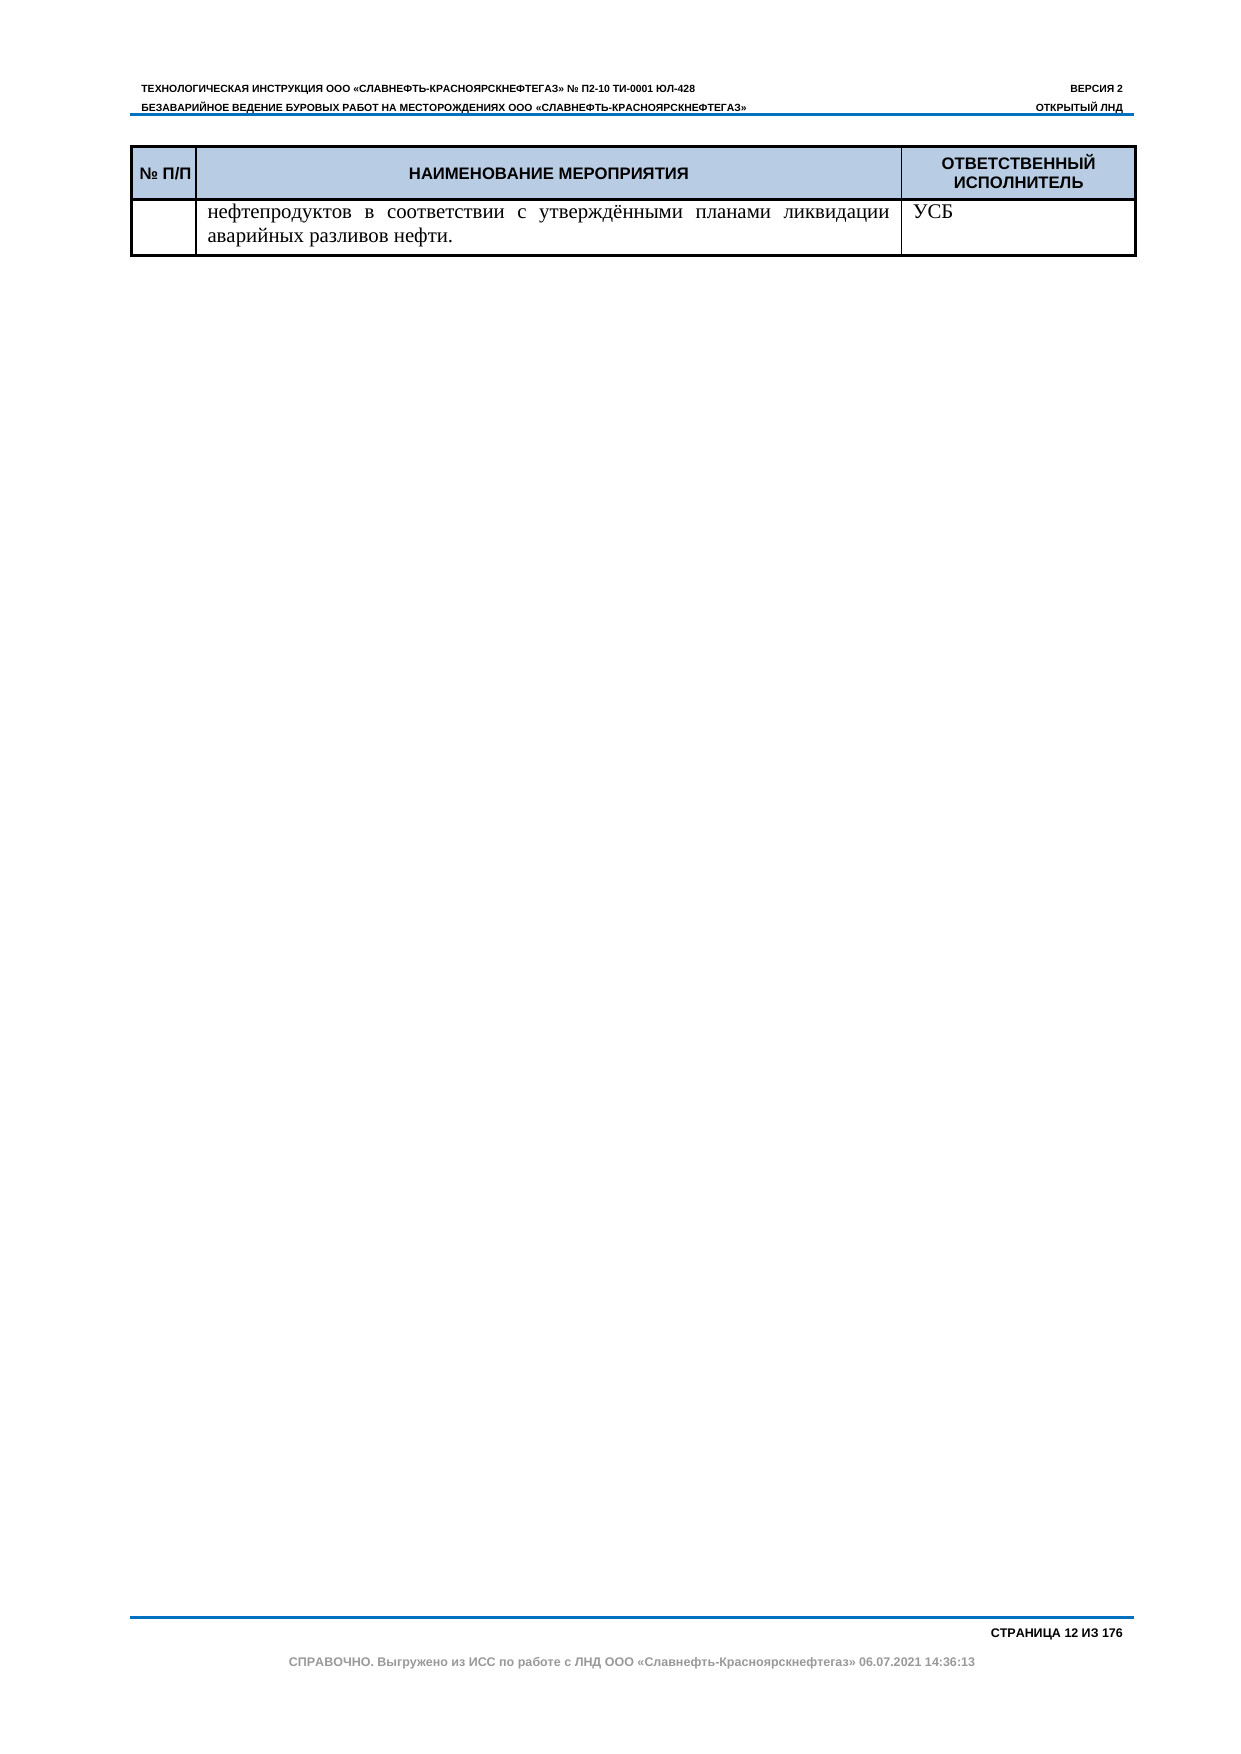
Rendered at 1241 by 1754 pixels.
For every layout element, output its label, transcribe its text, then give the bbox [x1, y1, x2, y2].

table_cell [197, 201, 901, 254]
table_header ответственный ИСПОЛНИТЕЛЬ [902, 148, 1134, 198]
table_cell 25 [133, 201, 195, 254]
table_header № п/п [133, 148, 195, 198]
table_header нАИМЕНОВАНИЕ мероприятиЯ [197, 148, 901, 198]
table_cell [902, 201, 1134, 254]
